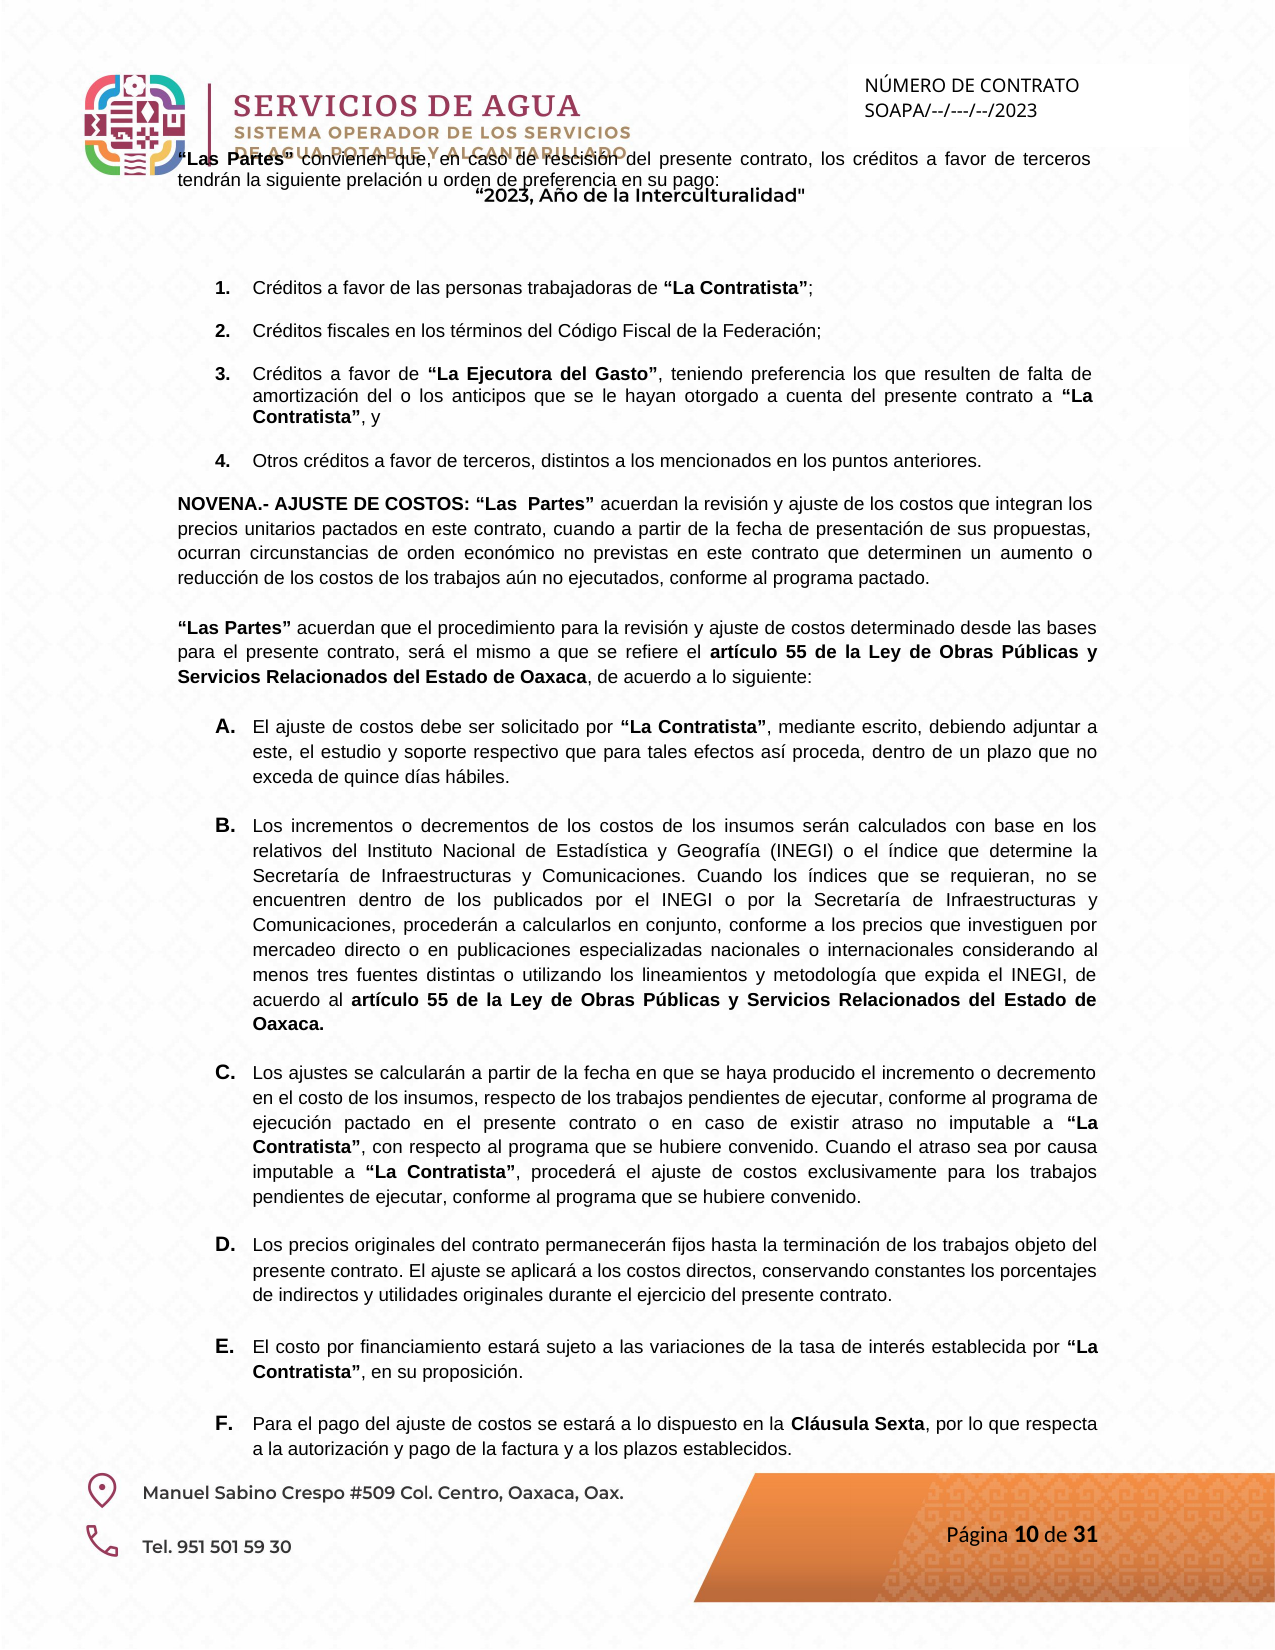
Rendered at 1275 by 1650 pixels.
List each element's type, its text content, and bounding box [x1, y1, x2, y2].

text “Las Partes” convienen que, en caso de rescisión del presente contrato, los créditos a favor de terceros tendrán la siguiente prelación u orden de preferencia en su pago: [177, 148, 1092, 191]
list Créditos a favor de las personas trabajadoras de “La Contratista”; [215, 277, 1092, 298]
list El ajuste de costos debe ser solicitado por “La Contratista”, mediante escrito, debiendo adjuntar a este, el estudio y soporte respectivo que para tales efectos así proceda, dentro de un plazo que no exceda de quince días hábiles. [215, 714, 1098, 788]
list Otros créditos a favor de terceros, distintos a los mencionados en los puntos anteriores. [215, 449, 1092, 471]
text NOVENA.- AJUSTE DE COSTOS: “Las Partes” acuerdan la revisión y ajuste de los costos que integran los precios unitarios pactados en este contrato, cuando a partir de la fecha de presentación de sus propuestas, ocurran circunstancias de orden económico no previstas en este contrato que determinen un aumento o reducción de los costos de los trabajos aún no ejecutados, conforme al programa pactado. [177, 493, 1092, 588]
list El costo por financiamiento estará sujeto a las variaciones de la tasa de interés establecida por “La Contratista”, en su proposición. [215, 1334, 1098, 1383]
list Créditos a favor de “La Ejecutora del Gasto”, teniendo preferencia los que resulten de falta de amortización del o los anticipos que se le hayan otorgado a cuenta del presente contrato a “La Contratista”, y [215, 363, 1092, 428]
list Los ajustes se calcularán a partir de la fecha en que se haya producido el incremento o decremento en el costo de los insumos, respecto de los trabajos pendientes de ejecutar, conforme al programa de ejecución pactado en el presente contrato o en caso de existir atraso no imputable a “La Contratista”, con respecto al programa que se hubiere convenido. Cuando el atraso sea por causa imputable a “La Contratista”, procederá el ajuste de costos exclusivamente para los trabajos pendientes de ejecutar, conforme al programa que se hubiere convenido. [215, 1059, 1098, 1207]
list Créditos fiscales en los términos del Código Fiscal de la Federación; [215, 320, 1092, 342]
list Para el pago del ajuste de costos se estará a lo dispuesto en la Cláusula Sexta, por lo que respecta a la autorización y pago de la factura y a los plazos establecidos. [215, 1411, 1098, 1459]
list Los incrementos o decrementos de los costos de los insumos serán calculados con base en los relativos del Instituto Nacional de Estadística y Geografía (INEGI) o el índice que determine la Secretaría de Infraestructuras y Comunicaciones. Cuando los índices que se requieran, no se encuentren dentro de los publicados por el INEGI o por la Secretaría de Infraestructuras y Comunicaciones, procederán a calcularlos en conjunto, conforme a los precios que investiguen por mercadeo directo o en publicaciones especializadas nacionales o internacionales considerando al menos tres fuentes distintas o utilizando los lineamientos y metodología que expida el INEGI, de acuerdo al artículo 55 de la Ley de Obras Públicas y Servicios Relacionados del Estado de Oaxaca. [215, 812, 1098, 1035]
list Los precios originales del contrato permanecerán fijos hasta la terminación de los trabajos objeto del presente contrato. El ajuste se aplicará a los costos directos, conservando constantes los porcentajes de indirectos y utilidades originales durante el ejercicio del presente contrato. [215, 1232, 1098, 1306]
picture [1, 0, 1275, 1649]
text “Las Partes” acuerdan que el procedimiento para la revisión y ajuste de costos determinado desde las bases para el presente contrato, será el mismo a que se refiere el artículo 55 de la Ley de Obras Públicas y Servicios Relacionados del Estado de Oaxaca, de acuerdo a lo siguiente: [177, 617, 1098, 688]
